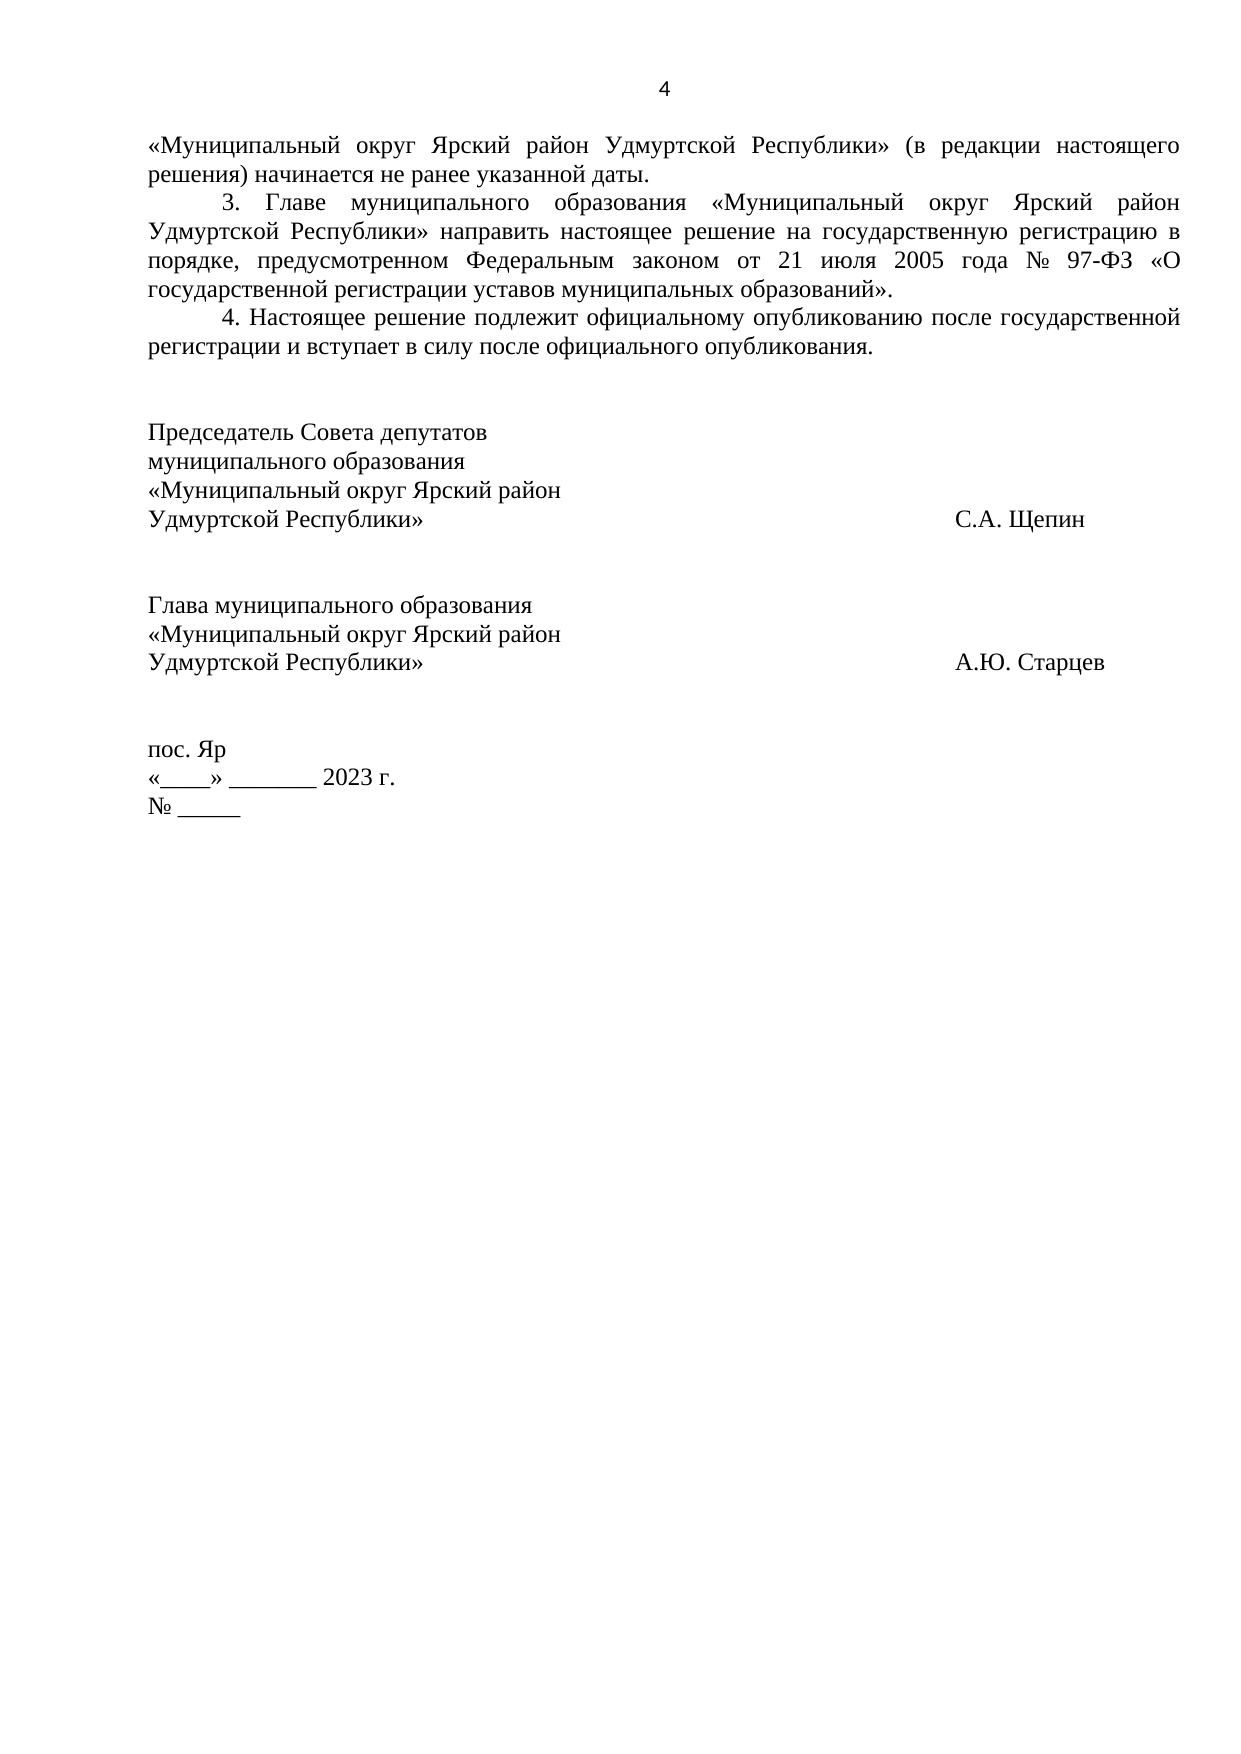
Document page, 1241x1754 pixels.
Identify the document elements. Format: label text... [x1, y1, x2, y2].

text Председатель Совета депутатов [148, 417, 1181, 446]
text 3. Главе муниципального образования «Муниципальный округ Ярский район Удмуртской Республики» направить настоящее решение на государственную регистрацию в порядке, предусмотренном Федеральным законом от 21 июля 2005 года № 97-ФЗ «О государственной регистрации уставов муниципальных образований». [148, 187, 1181, 302]
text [148, 130, 1181, 187]
text 4. Настоящее решение подлежит официальному опубликованию после государственной регистрации и вступает в силу после официального опубликования. [148, 302, 1181, 360]
text «____» _______ 2023 г. [148, 762, 1181, 791]
text Глава муниципального образования [148, 590, 1181, 619]
text «Муниципальный округ Ярский район [148, 475, 1181, 504]
text пос. Яр [148, 734, 1181, 762]
text № _____ [148, 791, 1181, 820]
text «Муниципальный округ Ярский район [148, 619, 1181, 647]
text Удмуртской Республики» С.А. Щепин [148, 504, 1181, 532]
text Удмуртской Республики» А.Ю. Старцев [148, 647, 1181, 676]
text муниципального образования [148, 446, 1181, 475]
